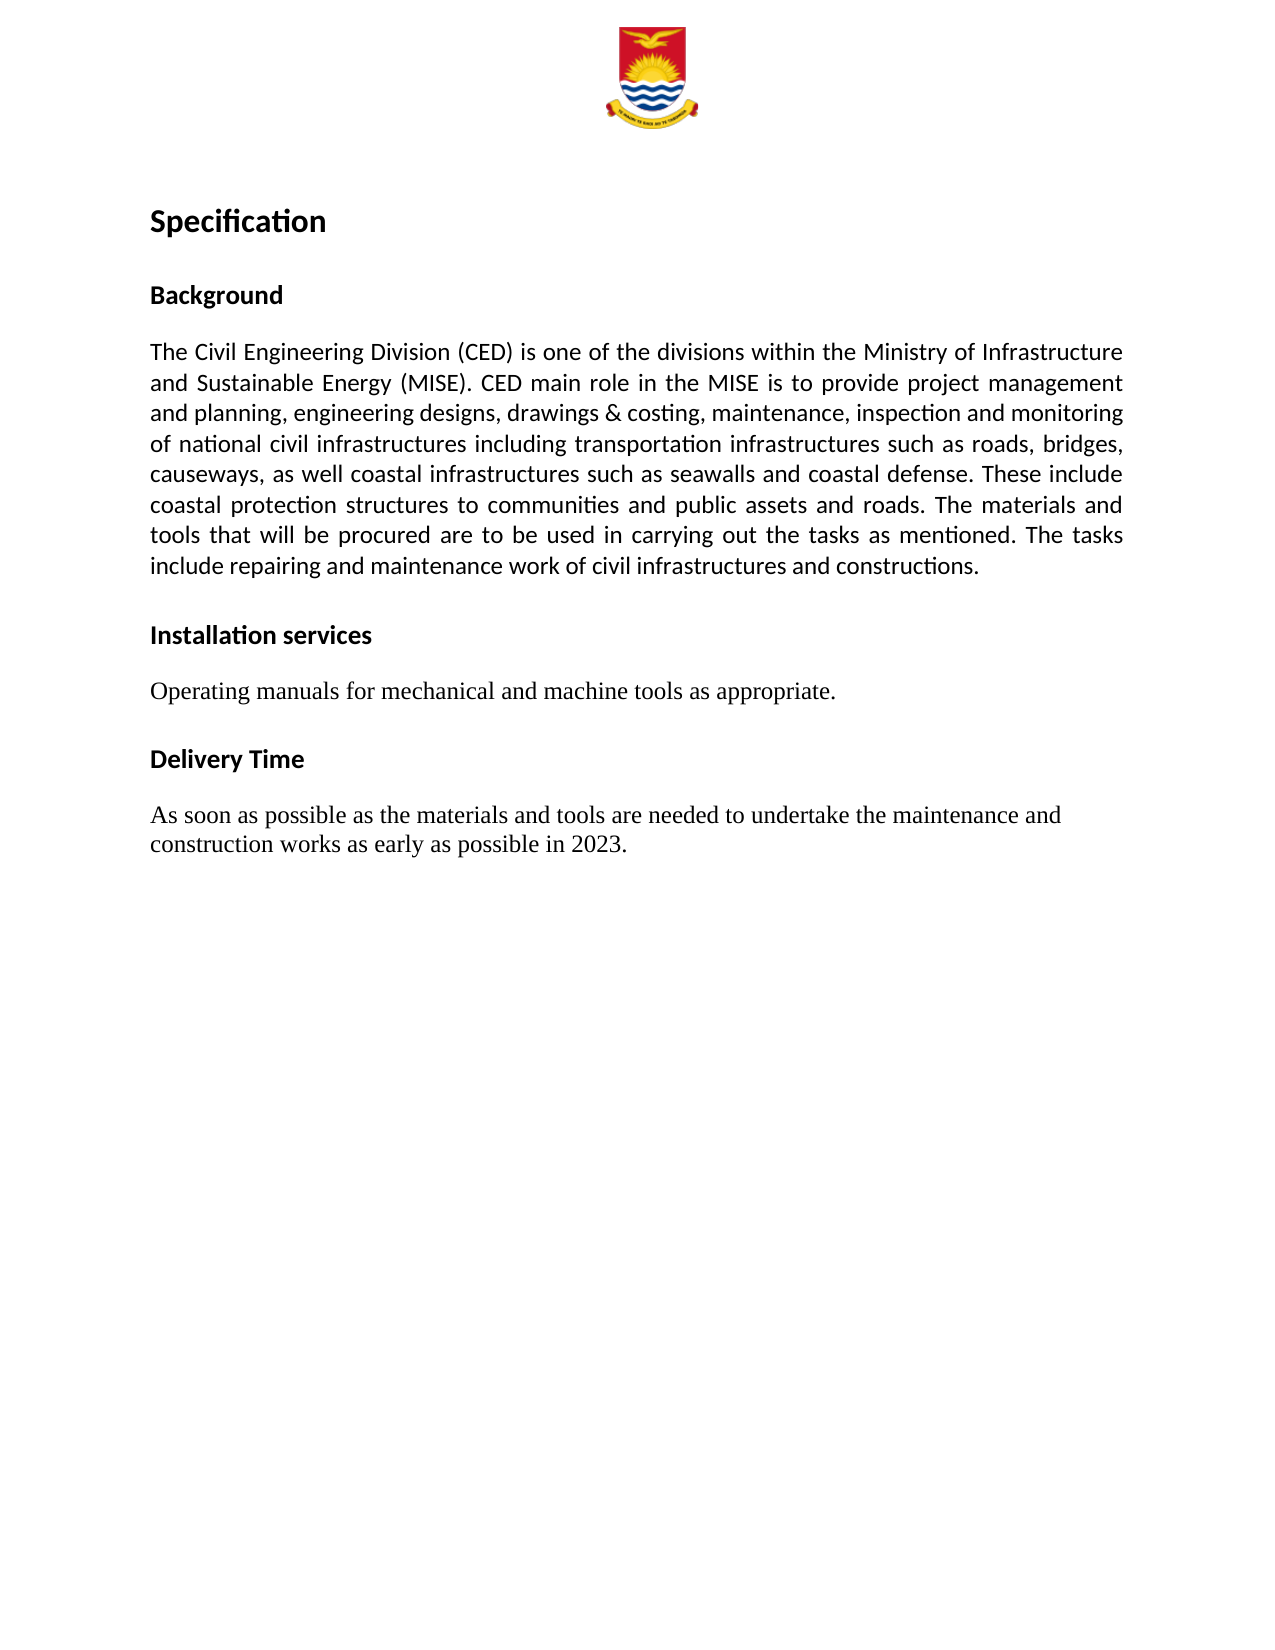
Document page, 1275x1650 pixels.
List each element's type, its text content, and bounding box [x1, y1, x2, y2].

subtitle Specification [150, 200, 1125, 241]
picture [606, 27, 699, 129]
text The Civil Engineering Division (CED) is one of the divisions within the Ministry of Infrastructure and Sustainable Energy (MISE). CED main role in the MISE is to provide project management and planning, engineering designs, drawings & costing, maintenance, inspection and monitoring of national civil infrastructures including transportation infrastructures such as roads, bridges, causeways, as well coastal infrastructures such as seawalls and coastal defense. These include coastal protection structures to communities and public assets and roads. The materials and tools that will be procured are to be used in carrying out the tasks as mentioned. The tasks include repairing and maintenance work of civil infrastructures and constructions. [150, 336, 1125, 580]
subtitle Installation services [150, 618, 1125, 651]
subtitle Delivery Time [150, 742, 1125, 775]
text Operating manuals for mechanical and machine tools as appropriate. [150, 676, 1125, 705]
subtitle Background [150, 278, 1125, 311]
text As soon as possible as the materials and tools are needed to undertake the maintenance and construction works as early as possible in 2023. [150, 800, 1125, 858]
